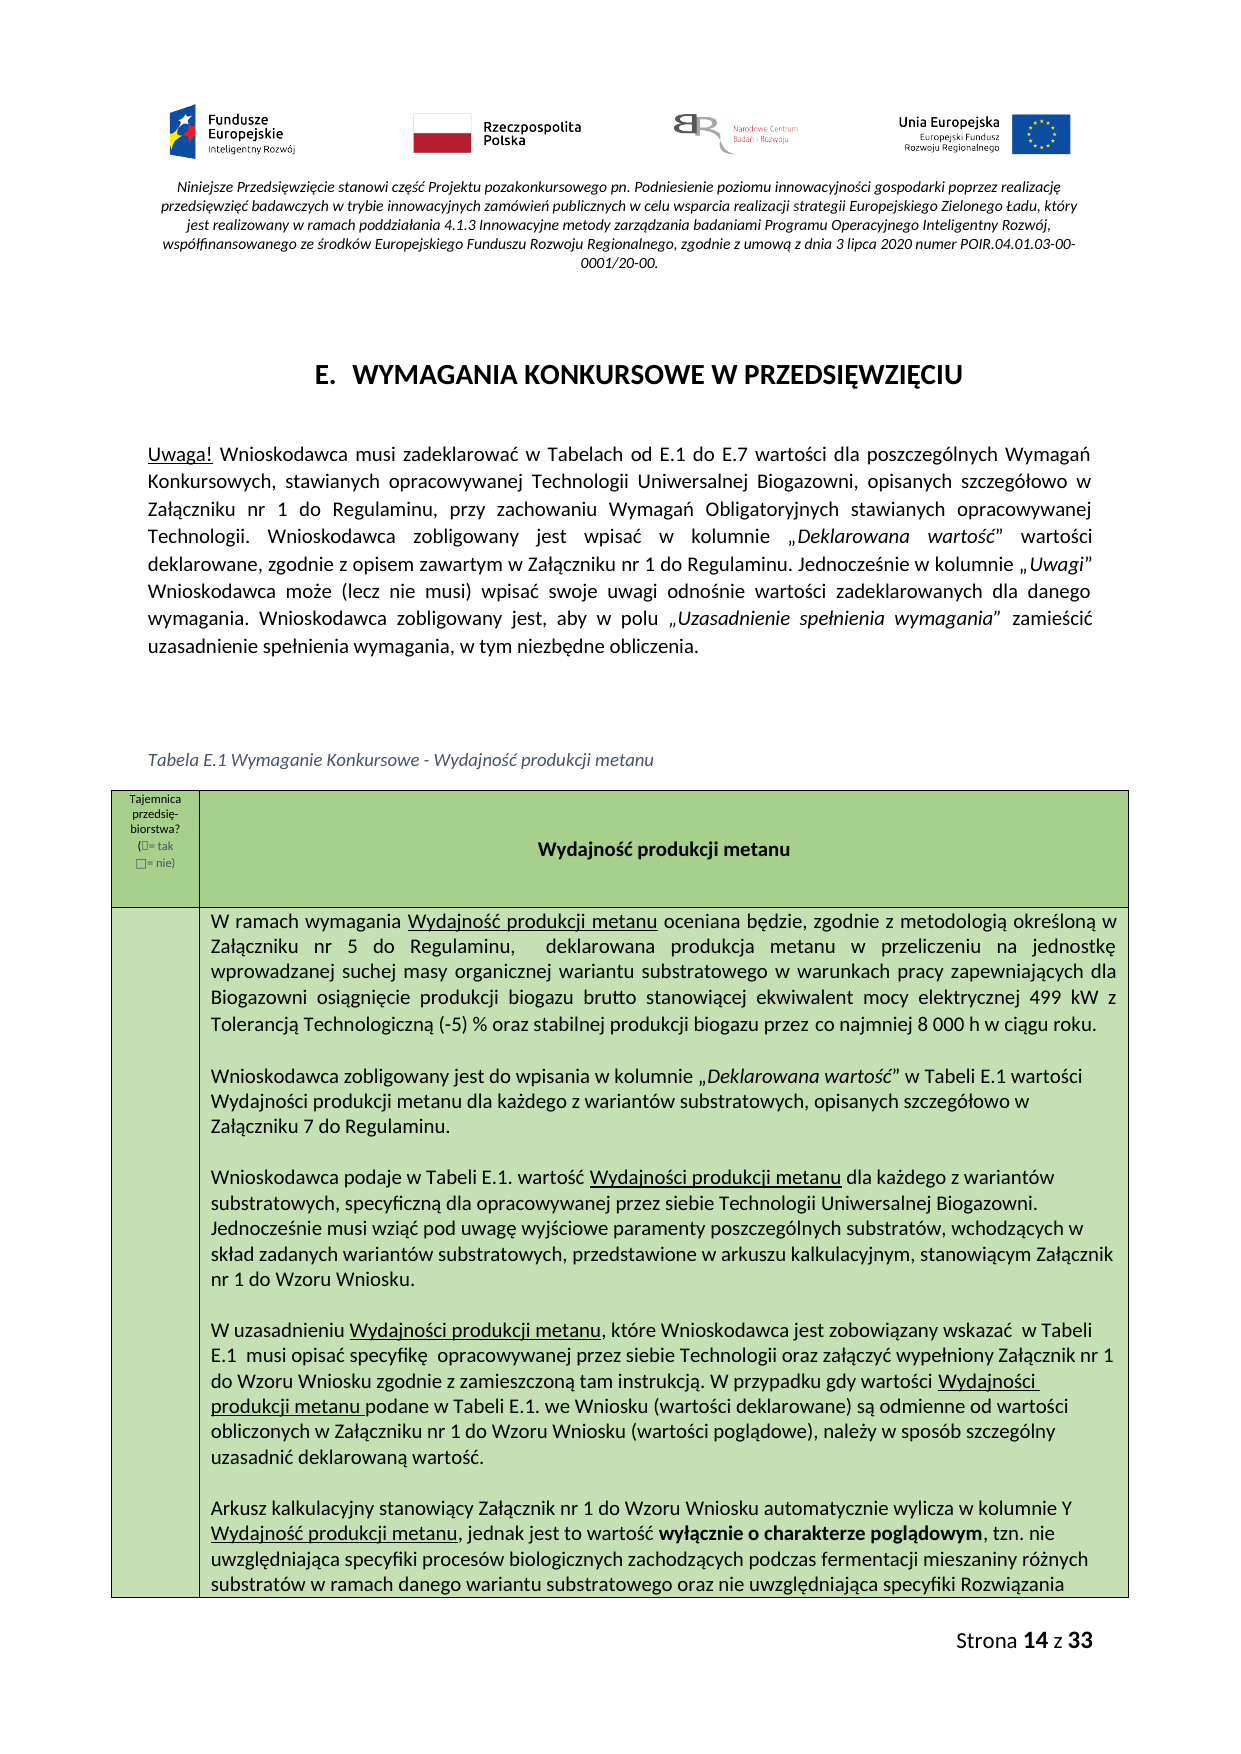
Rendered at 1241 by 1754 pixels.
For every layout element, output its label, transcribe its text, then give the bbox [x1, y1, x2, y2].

text Uwaga! Wnioskodawca musi zadeklarować w Tabelach od E.1 do E.7 wartości dla poszczególnych Wymagań Konkursowych, stawianych opracowywanej Technologii Uniwersalnej Biogazowni, opisanych szczegółowo w Załączniku nr 1 do Regulaminu, przy zachowaniu Wymagań Obligatoryjnych stawianych opracowywanej Technologii. Wnioskodawca zobligowany jest wpisać w kolumnie „Deklarowana wartość” wartości deklarowane, zgodnie z opisem zawartym w Załączniku nr 1 do Regulaminu. Jednocześnie w kolumnie „Uwagi” Wnioskodawca może (lecz nie musi) wpisać swoje uwagi odnośnie wartości zadeklarowanych dla danego wymagania. Wnioskodawca zobligowany jest, aby w polu „Uzasadnienie spełnienia wymagania” zamieścić uzasadnienie spełnienia wymagania, w tym niezbędne obliczenia. [148, 441, 1093, 658]
subtitle WYMAGANIA KONKURSOWE W PRZEDSIĘWZIĘCIU [185, 356, 1093, 391]
picture [169, 104, 1071, 159]
table_header Wydajność produkcji metanu [200, 791, 1128, 907]
table_header Tajemnica przedsię-biorstwa? (= tak □= nie) [112, 791, 199, 907]
table_cell [112, 908, 199, 1597]
text Tabela E.1 Wymaganie Konkursowe - Wydajność produkcji metanu [148, 748, 1093, 771]
